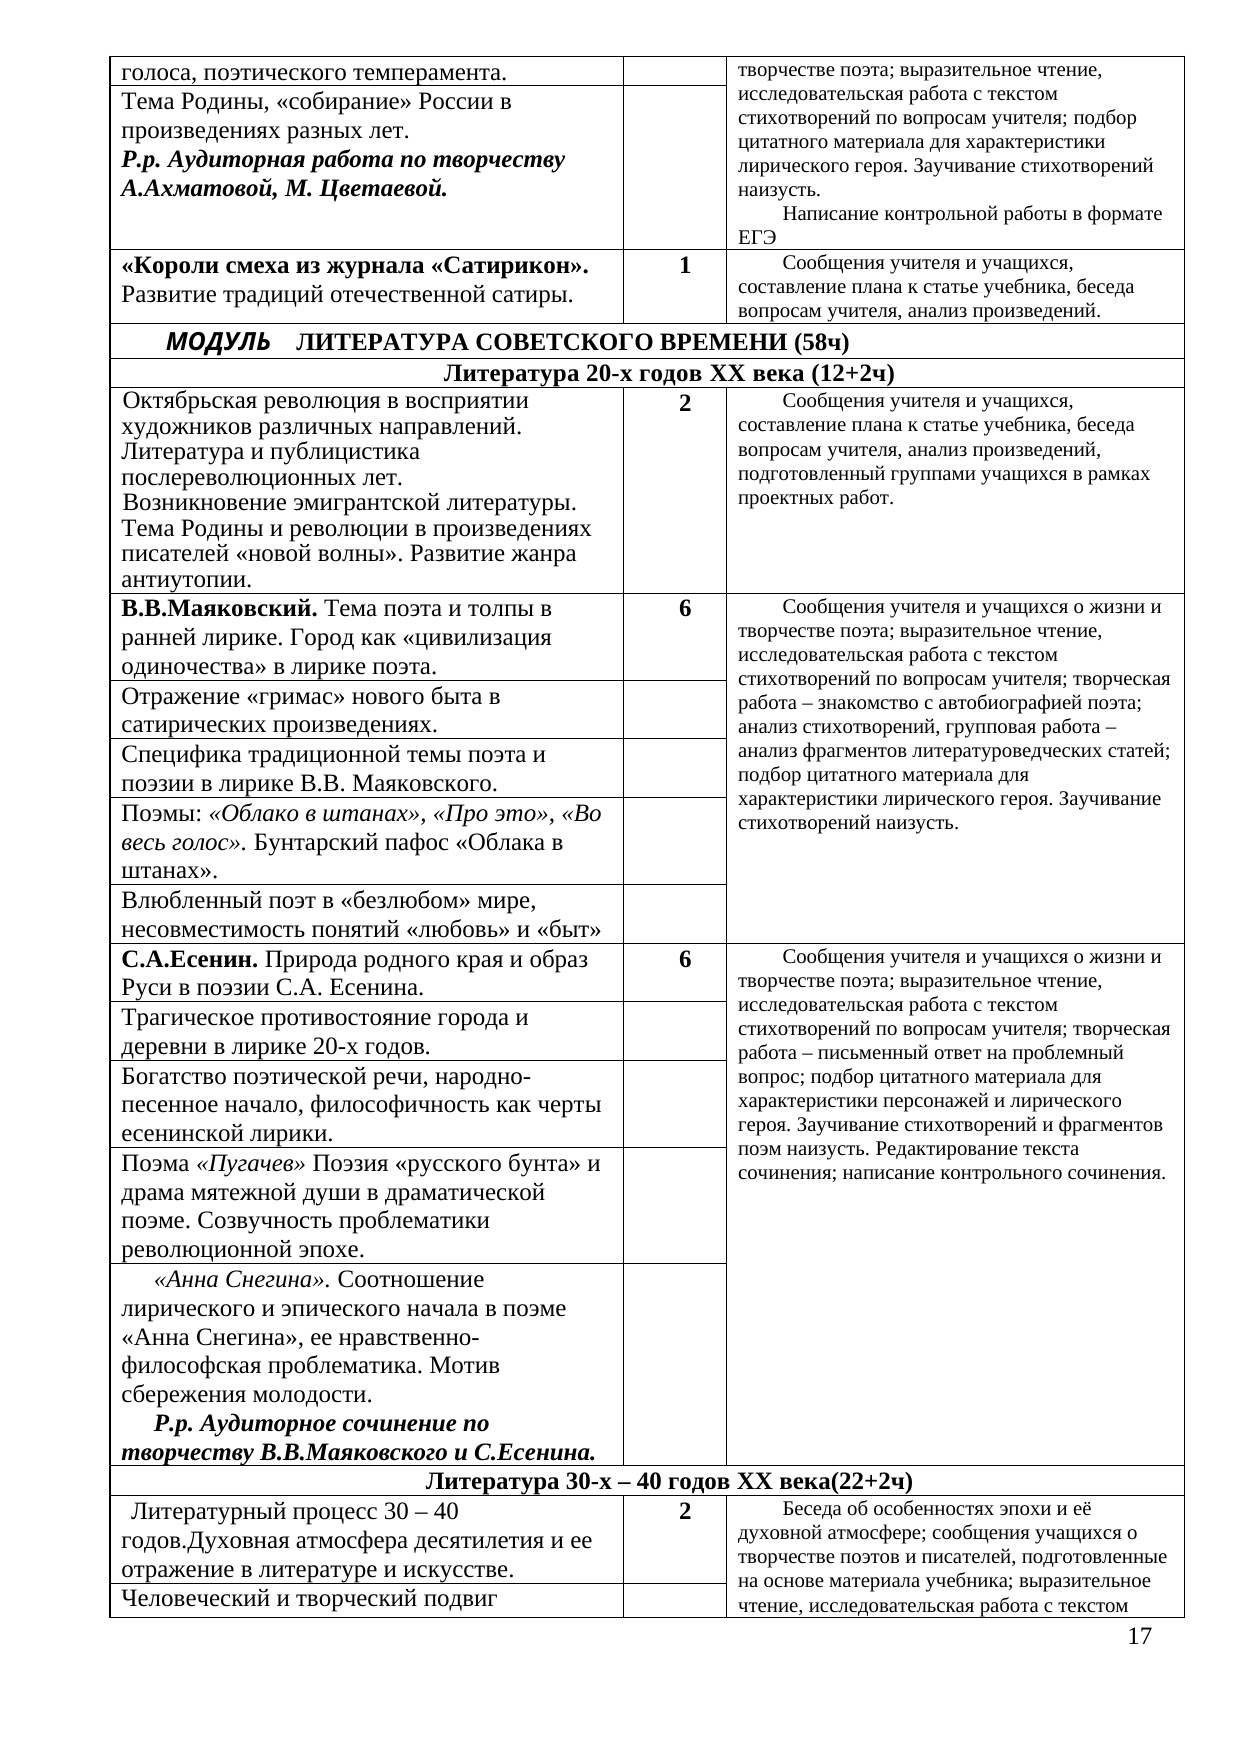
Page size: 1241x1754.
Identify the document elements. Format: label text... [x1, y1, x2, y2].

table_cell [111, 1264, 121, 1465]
table_cell [624, 739, 726, 797]
table_cell Сообщения учителя и учащихся о жизни и творчестве поэта; выразительное чтение, исследовательская работа с текстом стихотворений по вопросам учителя; творческая работа – знакомство с автобиографией поэта; анализ стихотворений, групповая работа – анализ фрагментов литературоведческих статей; подбор цитатного материала для характеристики лирического героя. Заучивание стихотворений наизусть. [727, 594, 1184, 943]
table_cell 2 [624, 1496, 726, 1582]
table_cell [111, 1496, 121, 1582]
table_cell Октябрьская революция в восприятии художников различных направлений. Литература и публицистика послереволюционных лет. Возникновение эмигрантской литературы. Тема Родины и революции в произведениях писателей «новой волны». Развитие жанра антиутопии. [111, 388, 623, 592]
table_cell «Короли смеха из журнала «Сатирикон». Развитие традиций отечественной сатиры. [111, 250, 623, 322]
table_cell Влюбленный поэт в «безлюбом» мире, несовместимость понятий «любовь» и «быт» [111, 885, 623, 943]
table_cell [624, 885, 726, 943]
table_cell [727, 57, 1184, 249]
table_cell [624, 1264, 726, 1465]
table_cell [624, 1584, 726, 1617]
table_cell Сообщения учителя и учащихся, составление плана к статье учебника, беседа вопросам учителя, анализ произведений, подготовленный группами учащихся в рамках проектных работ. [727, 388, 1184, 592]
table_cell Беседа об особенностях эпохи и её духовной атмосфере; сообщения учащихся о творчестве поэтов и писателей, подготовленные на основе материала учебника; выразительное чтение, исследовательская работа с текстом стихотворений по вопросам учителя; Обсуждение проектной работы о Н.А.Островском, выразительное чтение фрагмента; просмотр фрагмента к/ф «Как закалялась сталь»(1973г). [727, 1496, 1184, 1617]
table_cell 6 [624, 594, 726, 680]
table_cell В.В.Маяковский. Тема поэта и толпы в ранней лирике. Город как «цивилизация одиночества» в лирике поэта. [111, 594, 623, 680]
table_cell [624, 1061, 726, 1147]
table_cell модуль ЛИТЕРАТУРА СОВЕТСКОГО ВРЕМЕНИ (58ч) [111, 324, 1184, 357]
table_cell Богатство поэтической речи, народно-песенное начало, философичность как черты есенинской лирики. [111, 1061, 623, 1147]
table_cell Поэма «Пугачев» Поэзия «русского бунта» и драма мятежной души в драматической поэме. Созвучность проблематики революционной эпохе. [111, 1148, 623, 1263]
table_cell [111, 1584, 623, 1617]
table_cell С.А.Есенин. Природа родного края и образ Руси в поэзии С.А. Есенина. [111, 944, 623, 1001]
table_cell 1 [624, 250, 726, 322]
table_cell Поэмы: «Облако в штанах», «Про это», «Во весь голос». Бунтарский пафос «Облака в штанах». [111, 798, 623, 884]
table_cell [624, 1148, 726, 1263]
table_cell [624, 681, 726, 738]
table_cell [624, 1002, 726, 1060]
table_cell Трагическое противостояние города и деревни в лирике 20-х годов. [111, 1002, 623, 1060]
table_cell 6 [624, 944, 726, 1001]
table_cell 3 [624, 57, 726, 85]
table_cell [624, 86, 726, 249]
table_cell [111, 57, 623, 85]
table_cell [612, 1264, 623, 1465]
table_cell Литература 30-х – 40 годов XX века(22+2ч) [111, 1466, 1184, 1495]
table_cell Отражение «гримас» нового быта в сатирических произведениях. [111, 681, 623, 738]
table_cell Сообщения учителя и учащихся о жизни и творчестве поэта; выразительное чтение, исследовательская работа с текстом стихотворений по вопросам учителя; творческая работа – письменный ответ на проблемный вопрос; подбор цитатного материала для характеристики персонажей и лирического героя. Заучивание стихотворений и фрагментов поэм наизусть. Редактирование текста сочинения; написание контрольного сочинения. [727, 944, 1184, 1465]
table_cell 2 [624, 388, 726, 592]
table_cell Тема Родины, «собирание» России в произведениях разных лет. Р.р. Аудиторная работа по творчеству А.Ахматовой, М. Цветаевой. [111, 86, 623, 249]
table_cell Литература 20-х годов XX века (12+2ч) [111, 359, 1184, 387]
table_cell Сообщения учителя и учащихся, составление плана к статье учебника, беседа вопросам учителя, анализ произведений. [727, 250, 1184, 322]
table_cell Специфика традиционной темы поэта и поэзии в лирике В.В. Маяковского. [111, 739, 623, 797]
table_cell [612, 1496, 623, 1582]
table_cell [624, 798, 726, 884]
